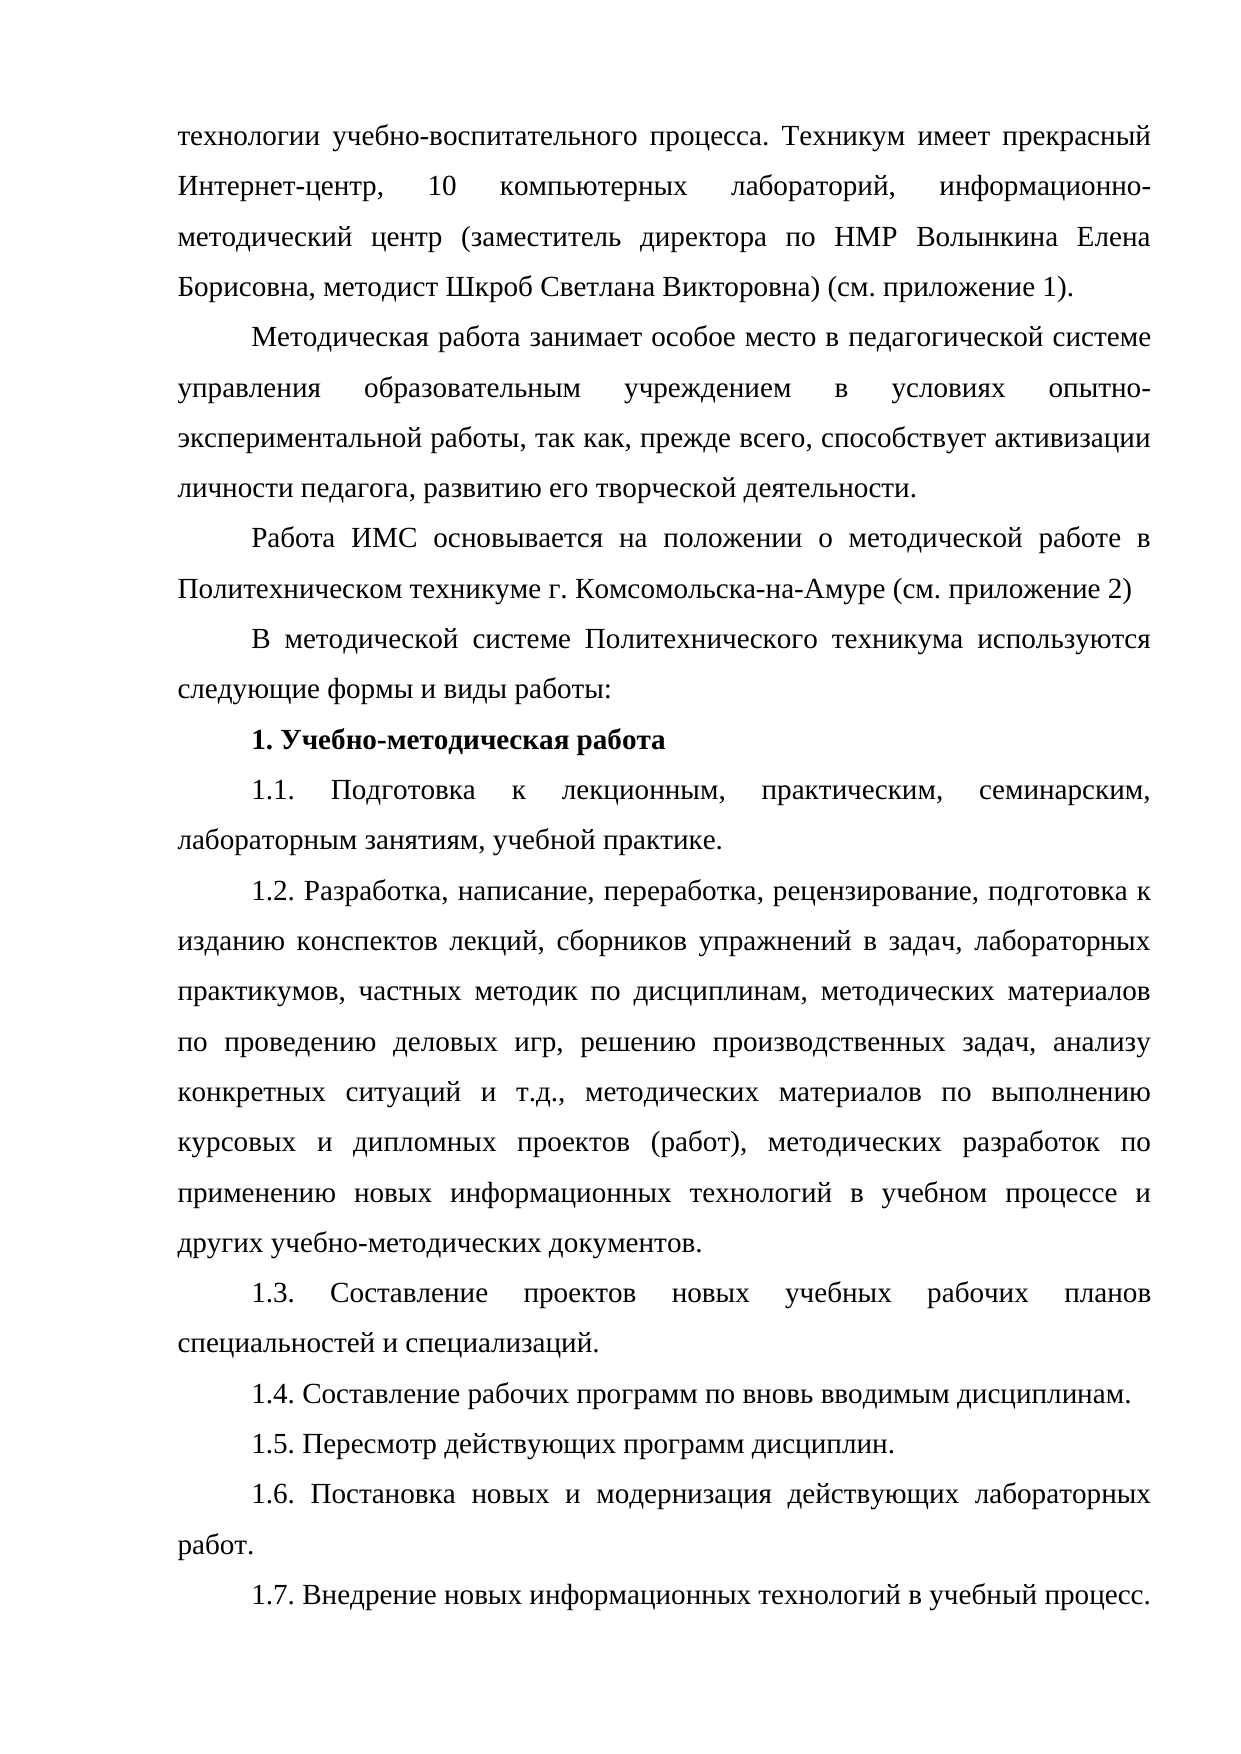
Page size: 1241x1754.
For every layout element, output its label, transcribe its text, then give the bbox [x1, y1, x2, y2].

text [177, 118, 1152, 303]
text 1.1. Подготовка к лекционным, практическим, семинарским, лабораторным занятиям, учебной практике. [177, 772, 1152, 856]
text 1.5. Пересмотр действующих программ дисциплин. [177, 1426, 1152, 1460]
text Работа ИМС основывается на положении о методической работе в Политехническом техникуме г. Комсомольска-на-Амуре (см. приложение 2) [177, 521, 1152, 604]
text Методическая работа занимает особое место в педагогической системе управления образовательным учреждением в условиях опытно-экспериментальной работы, так как, прежде всего, способствует активизации личности педагога, развитию его творческой деятельности. [177, 319, 1152, 504]
text В методической системе Политехнического техникума используются следующие формы и виды работы: [177, 621, 1152, 705]
text 1.3. Составление проектов новых учебных рабочих планов специальностей и специализаций. [177, 1275, 1152, 1359]
text 1. Учебно-методическая работа [177, 722, 1152, 755]
text 1.2. Разработка, написание, переработка, рецензирование, подготовка к изданию конспектов лекций, сборников упражнений в задач, лабораторных практикумов, частных методик по дисциплинам, методических материалов по проведению деловых игр, решению производственных задач, анализу конкретных ситуаций и т.д., методических материалов по выполнению курсовых и дипломных проектов (работ), методических разработок по применению новых информационных технологий в учебном процессе и других учебно-методических документов. [177, 873, 1152, 1258]
text 1.4. Составление рабочих программ по вновь вводимым дисциплинам. [177, 1376, 1152, 1409]
text 1.7. Внедрение новых информационных технологий в учебный процесс. [177, 1577, 1152, 1611]
text 1.6. Постановка новых и модернизация действующих лабораторных работ. [177, 1477, 1152, 1560]
